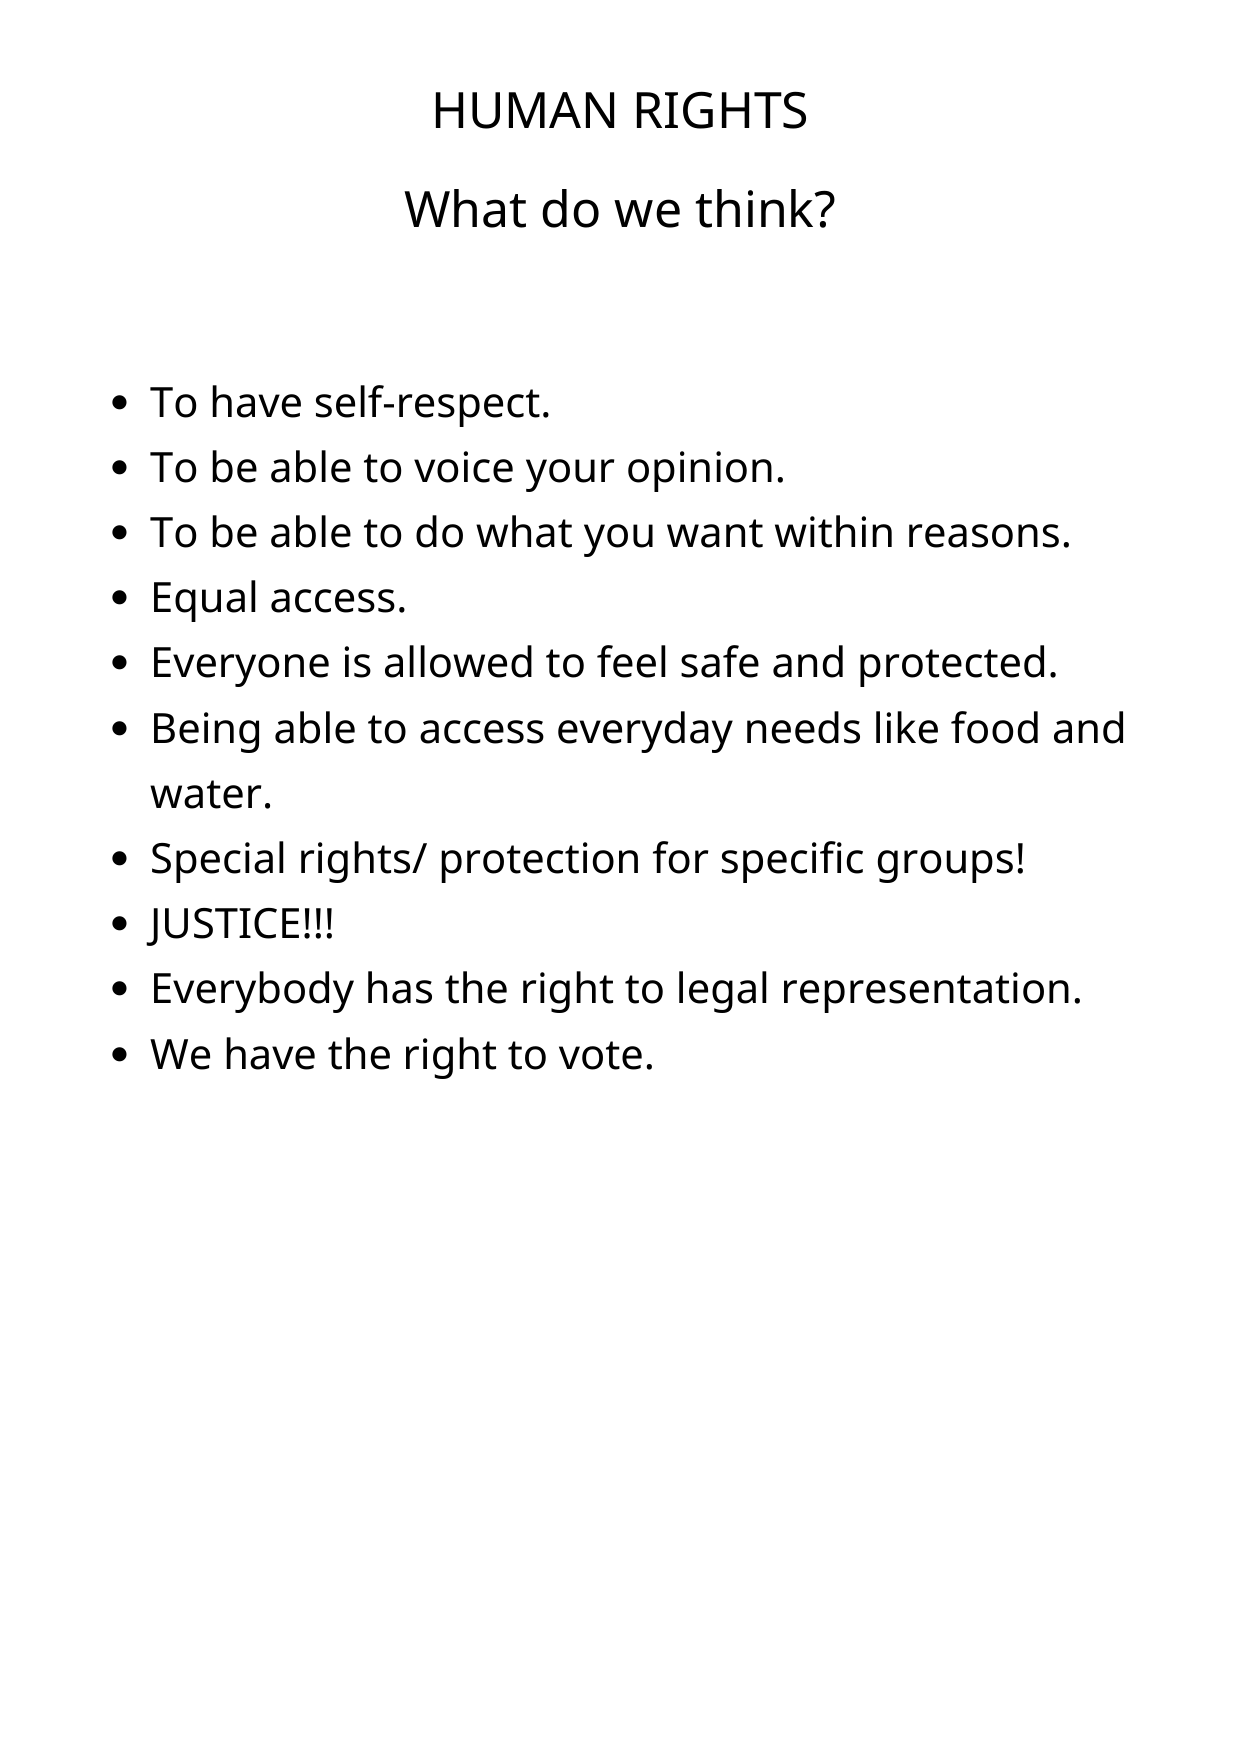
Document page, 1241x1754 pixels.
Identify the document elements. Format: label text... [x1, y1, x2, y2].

list Special rights/ protection for specific groups! [112, 829, 1165, 886]
list To have self-respect. [112, 372, 1165, 429]
list Equal access. [112, 568, 1165, 625]
text HUMAN RIGHTS [75, 75, 1165, 143]
list To be able to do what you want within reasons. [112, 503, 1165, 560]
list We have the right to vote. [112, 1024, 1165, 1081]
list JUSTICE!!! [112, 894, 1165, 951]
list Everybody has the right to legal representation. [112, 959, 1165, 1016]
list Everyone is allowed to feel safe and protected. [112, 633, 1165, 690]
text What do we think? [75, 174, 1165, 242]
list To be able to voice your opinion. [112, 438, 1165, 494]
list Being able to access everyday needs like food and water. [112, 698, 1165, 821]
